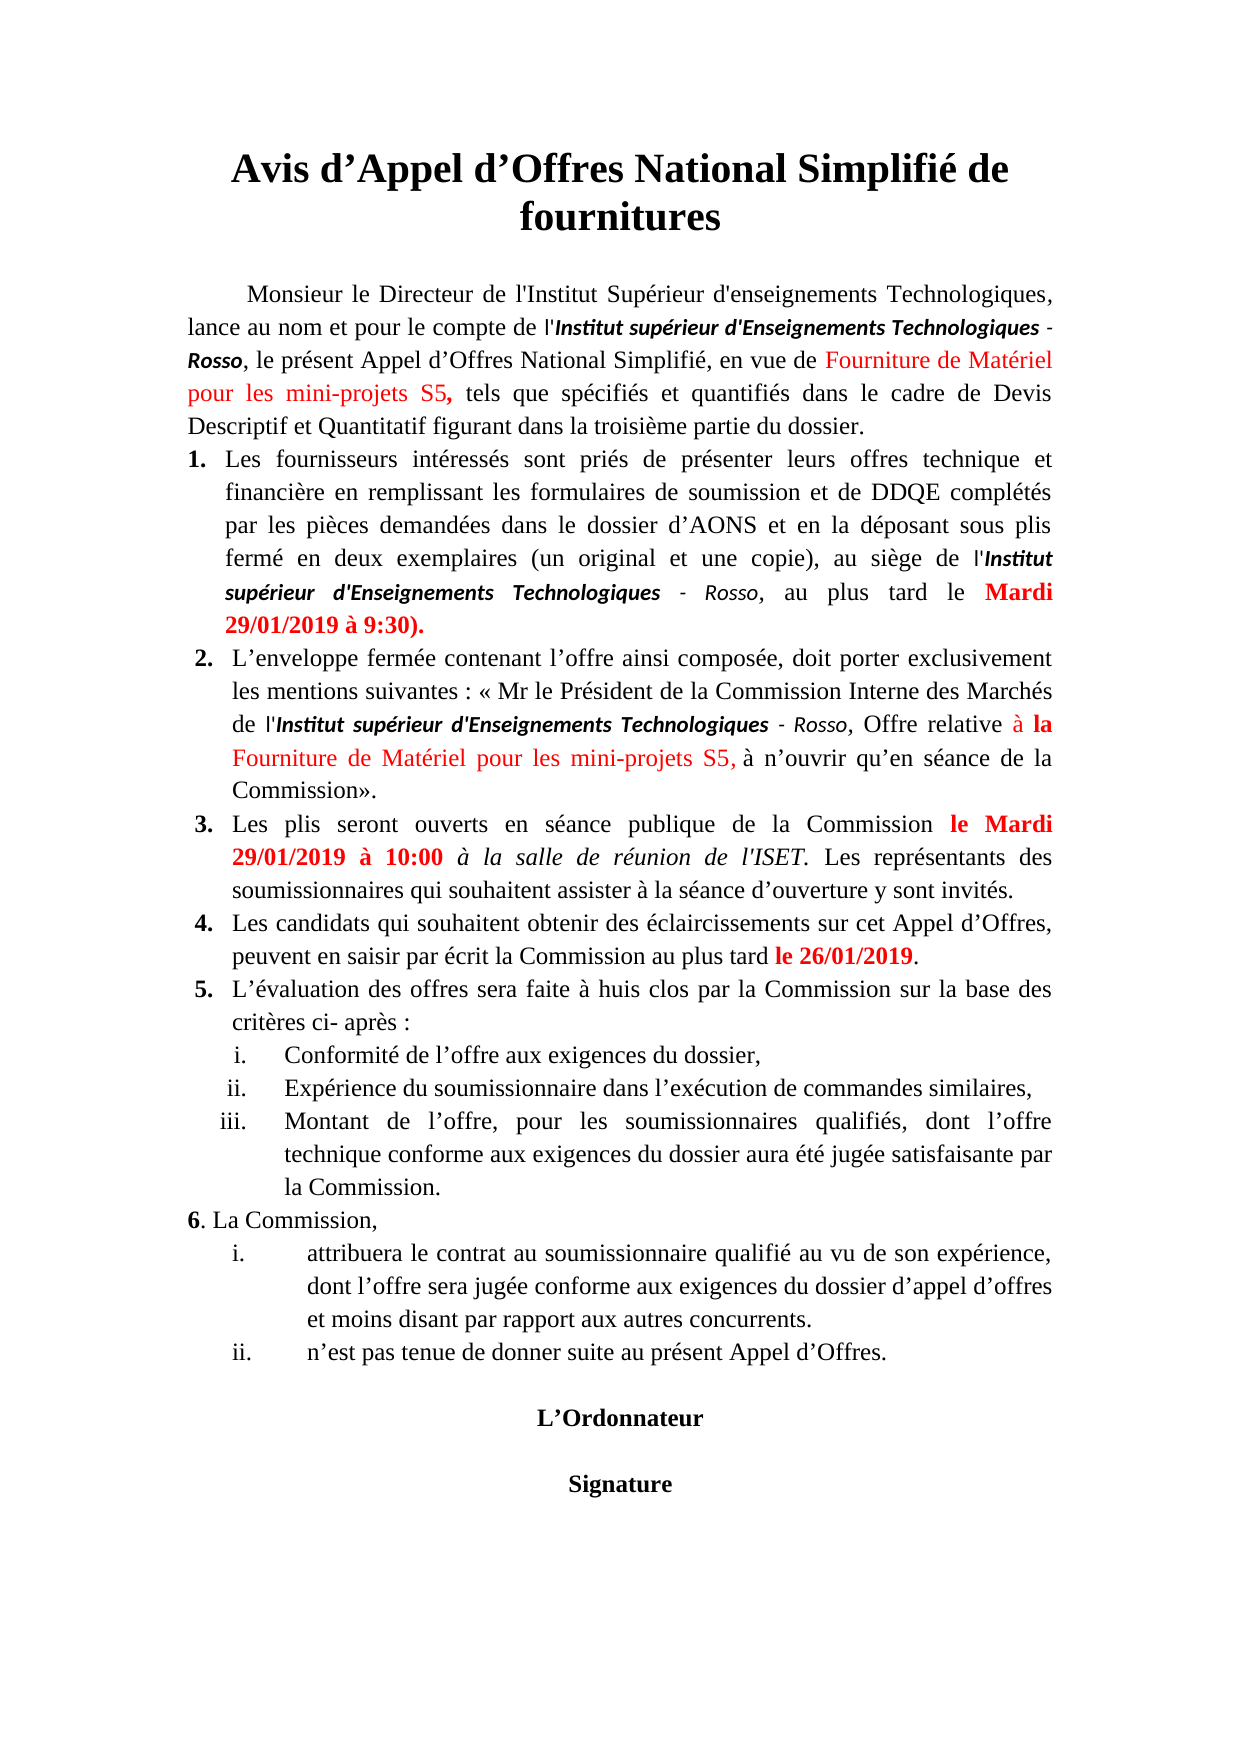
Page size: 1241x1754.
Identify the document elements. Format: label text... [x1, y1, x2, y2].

list Les plis seront ouverts en séance publique de la Commission le Mardi 29/01/2019 à 10:00 à la salle de réunion de l'ISET. Les représentants des soumissionnaires qui souhaitent assister à la séance d’ouverture y sont invités. [194, 809, 1053, 903]
list n’est pas tenue de donner suite au présent Appel d’Offres. [232, 1337, 1053, 1366]
list L’évaluation des offres sera faite à huis clos par la Commission sur la base des critères ci- après : [194, 974, 1053, 1036]
text Avis d’Appel d’Offres National Simplifié de fournitures [187, 143, 1053, 239]
list Expérience du soumissionnaire dans l’exécution de commandes similaires, [247, 1073, 1053, 1102]
text Monsieur le Directeur de l'Institut Supérieur d'enseignements Technologiques, lance au nom et pour le compte de l'Institut supérieur d'Enseignements Technologiques - Rosso, le présent Appel d’Offres National Simplifié, en vue de Fourniture de Matériel pour les mini-projets S5, tels que spécifiés et quantifiés dans le cadre de Devis Descriptif et Quantitatif figurant dans la troisième partie du dossier. [187, 279, 1053, 440]
list Montant de l’offre, pour les soumissionnaires qualifiés, dont l’offre technique conforme aux exigences du dossier aura été jugée satisfaisante par la Commission. [247, 1106, 1053, 1201]
list Les fournisseurs intéressés sont priés de présenter leurs offres technique et financière en remplissant les formulaires de soumission et de DDQE complétés par les pièces demandées dans le dossier d’AONS et en la déposant sous plis fermé en deux exemplaires (un original et une copie), au siège de l'Institut supérieur d'Enseignements Technologiques - Rosso, au plus tard le Mardi 29/01/2019 à 9:30). [187, 444, 1053, 639]
list L’enveloppe fermée contenant l’offre ainsi composée, doit porter exclusivement les mentions suivantes : « Mr le Président de la Commission Interne des Marchés de l'Institut supérieur d'Enseignements Technologiques - Rosso, Offre relative à la Fourniture de Matériel pour les mini-projets S5, à n’ouvrir qu’en séance de la Commission». [194, 643, 1053, 804]
text L’Ordonnateur [187, 1403, 1053, 1432]
list attribuera le contrat au soumissionnaire qualifié au vu de son expérience, dont l’offre sera jugée conforme aux exigences du dossier d’appel d’offres et moins disant par rapport aux autres concurrents. [232, 1238, 1053, 1333]
text Signature [187, 1469, 1053, 1498]
text 6. La Commission, [187, 1205, 1053, 1234]
list Les candidats qui souhaitent obtenir des éclaircissements sur cet Appel d’Offres, peuvent en saisir par écrit la Commission au plus tard le 26/01/2019. [194, 908, 1053, 969]
list Conformité de l’offre aux exigences du dossier, [247, 1040, 1053, 1068]
